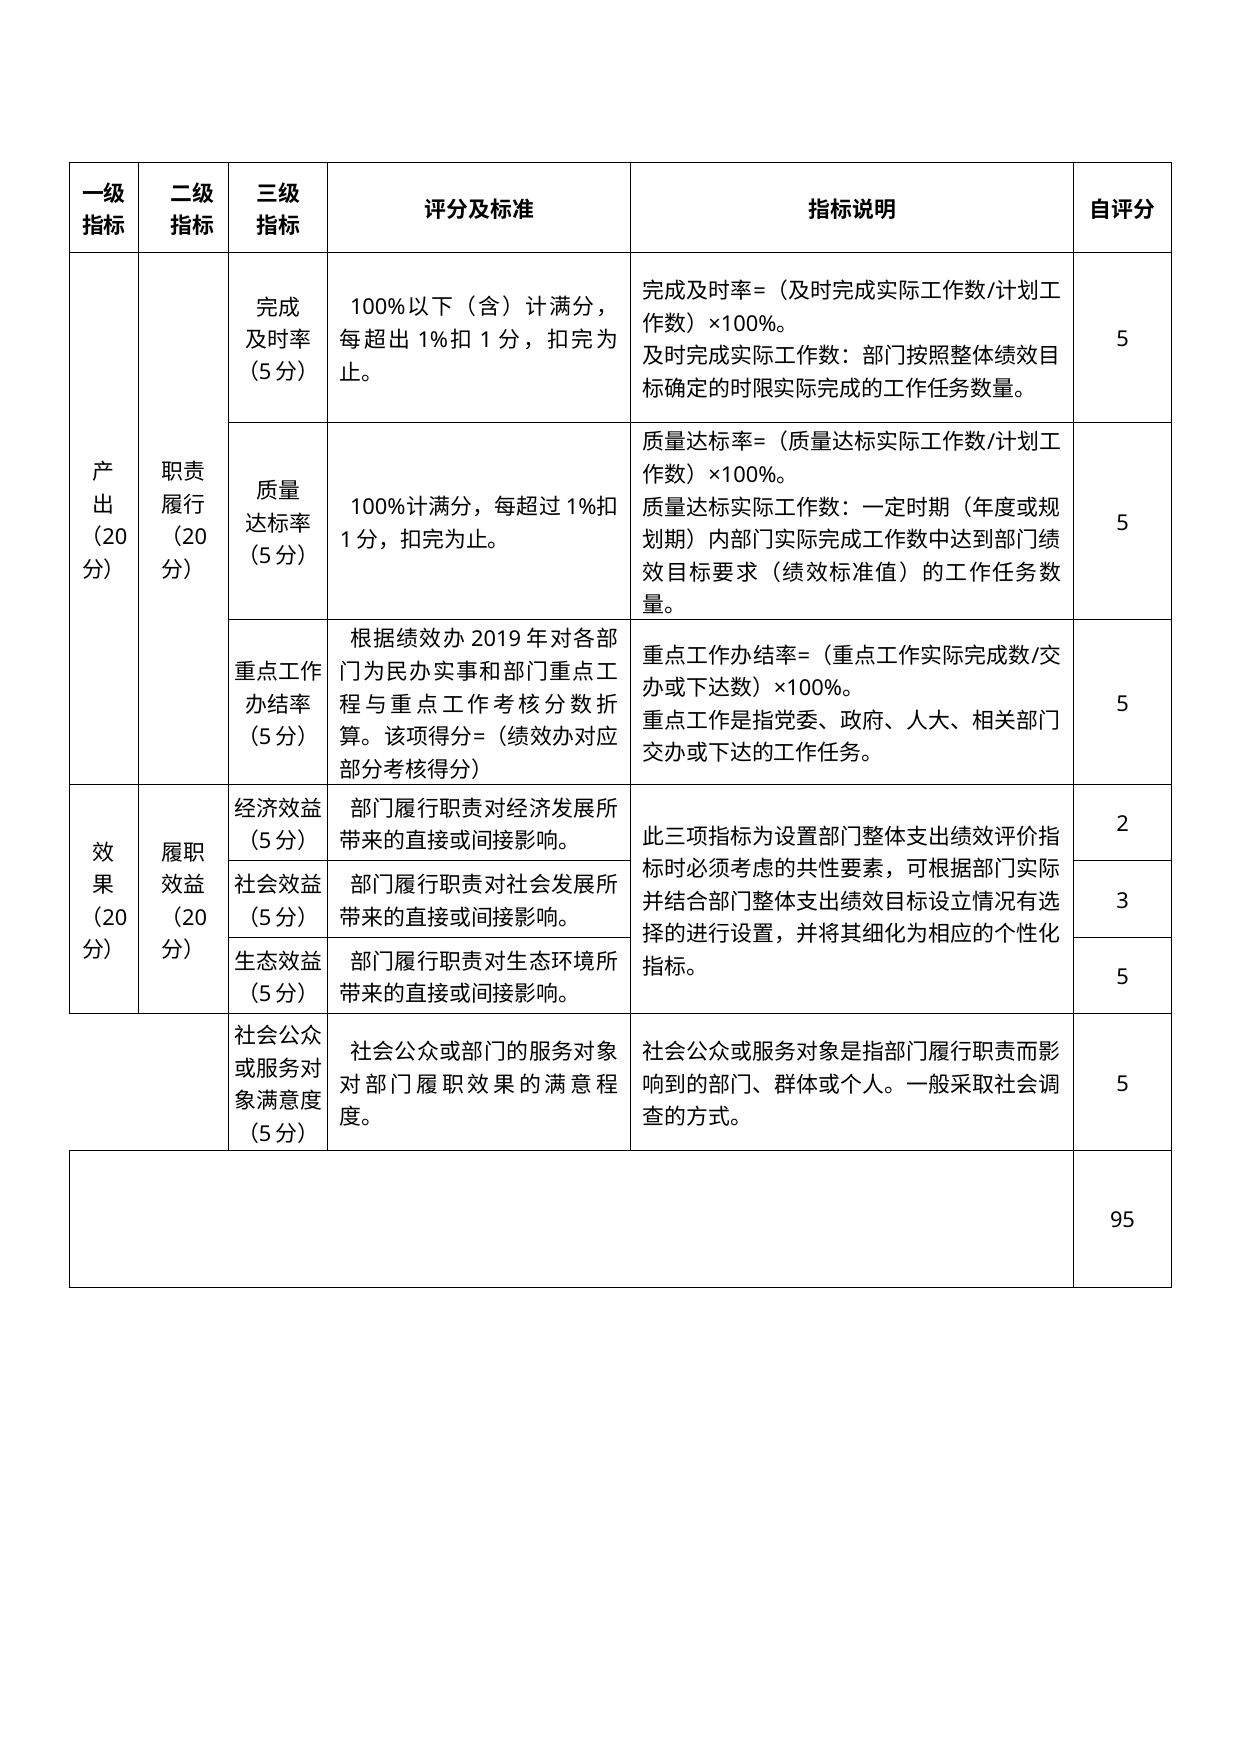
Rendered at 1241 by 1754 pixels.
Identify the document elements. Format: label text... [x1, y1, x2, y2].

table_cell 部门履行职责对经济发展所带来的直接或间接影响。 [328, 785, 630, 860]
table_cell 效 果 （20分） [70, 785, 138, 1013]
table_cell 社会公众或服务对象是指部门履行职责而影响到的部门、群体或个人。一般采取社会调查的方式。 [631, 1014, 1073, 1150]
table_cell 重点工作办结率=（重点工作实际完成数/交办或下达数）×100%。 重点工作是指党委、政府、人大、相关部门交办或下达的工作任务。 [631, 620, 1073, 784]
table_header 自评分 [1074, 163, 1171, 252]
table_cell 部门履行职责对社会发展所带来的直接或间接影响。 [328, 861, 630, 937]
table_cell 职责 履行 （20分） [139, 253, 228, 784]
table_cell 部门履行职责对生态环境所带来的直接或间接影响。 [328, 938, 630, 1013]
table_cell 完成及时率=（及时完成实际工作数/计划工作数）×100%。 及时完成实际工作数：部门按照整体绩效目标确定的时限实际完成的工作任务数量。 [631, 253, 1073, 422]
table_cell 根据绩效办2019年对各部门为民办实事和部门重点工程与重点工作考核分数折算。该项得分=（绩效办对应部分考核得分） [328, 620, 630, 784]
table_cell 95 [1074, 1151, 1171, 1287]
table_cell [70, 1151, 1073, 1287]
table_cell 此三项指标为设置部门整体支出绩效评价指标时必须考虑的共性要素，可根据部门实际并结合部门整体支出绩效目标设立情况有选择的进行设置，并将其细化为相应的个性化指标。 [631, 785, 1073, 1013]
table_cell 5 [1074, 253, 1171, 422]
table_cell 3 [1074, 861, 1171, 937]
table_cell 5 [1074, 938, 1171, 1013]
table_cell 100%计满分，每超过1%扣1分，扣完为止。 [328, 423, 630, 619]
table_header 一级 指标 [70, 163, 138, 252]
table_cell 经济效益（5分） [229, 785, 327, 860]
table_cell 100%以下（含）计满分，每超出1%扣1分，扣完为止。 [328, 253, 630, 422]
table_header 三级 指标 [229, 163, 327, 252]
table_cell 质量达标率=（质量达标实际工作数/计划工作数）×100%。 质量达标实际工作数：一定时期（年度或规划期）内部门实际完成工作数中达到部门绩效目标要求（绩效标准值）的工作任务数量。 [631, 423, 1073, 619]
table_header 二级 指标 [139, 163, 228, 252]
table_cell 履职 效益 （20分） [139, 785, 228, 1013]
table_cell 2 [1074, 785, 1171, 860]
table_cell 5 [1074, 423, 1171, 619]
table_cell 完成 及时率 （5分） [229, 253, 327, 422]
table_cell 重点工作 办结率 （5分） [229, 620, 327, 784]
table_cell 社会公众 或服务对 象满意度（5分） [229, 1014, 327, 1150]
table_header 评分及标准 [328, 163, 630, 252]
table_cell 社会效益（5分） [229, 861, 327, 937]
table_cell 产 出 （20分） [70, 253, 138, 784]
table_cell 生态效益（5分） [229, 938, 327, 1013]
table_cell 社会公众或部门的服务对象对部门履职效果的满意程度。 [328, 1014, 630, 1150]
table_cell 5 [1074, 1014, 1171, 1150]
table_header 指标说明 [631, 163, 1073, 252]
table_cell 5 [1074, 620, 1171, 784]
table_cell 质量 达标率 （5分） [229, 423, 327, 619]
